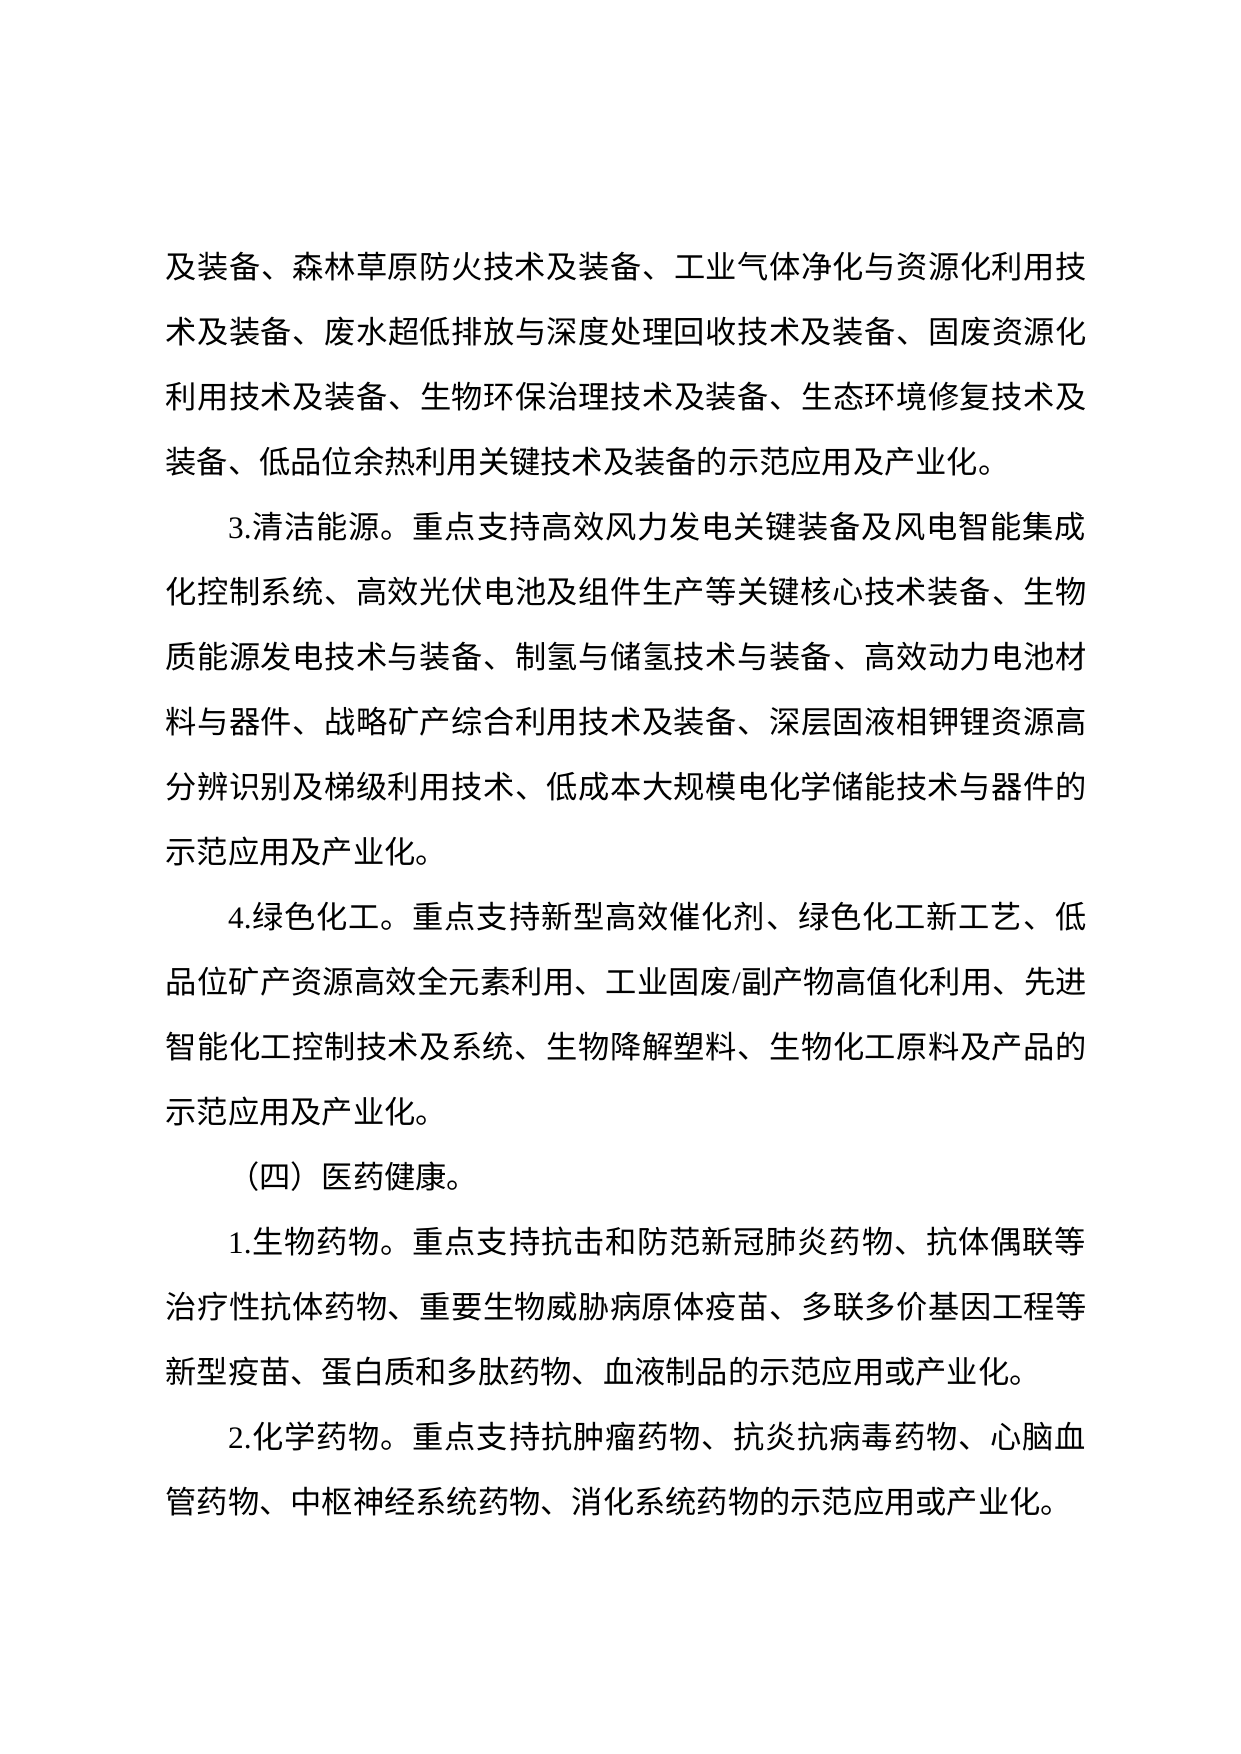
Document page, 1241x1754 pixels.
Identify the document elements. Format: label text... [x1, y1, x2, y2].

text 2.化学药物。重点支持抗肿瘤药物、抗炎抗病毒药物、心脑血管药物、中枢神经系统药物、消化系统药物的示范应用或产业化。 [165, 1403, 1087, 1533]
text （四）医药健康。 [165, 1143, 1087, 1208]
text 3.清洁能源。重点支持高效风力发电关键装备及风电智能集成化控制系统、高效光伏电池及组件生产等关键核心技术装备、生物质能源发电技术与装备、制氢与储氢技术与装备、高效动力电池材料与器件、战略矿产综合利用技术及装备、深层固液相钾锂资源高分辨识别及梯级利用技术、低成本大规模电化学储能技术与器件的示范应用及产业化。 [165, 493, 1087, 883]
text 4.绿色化工。重点支持新型高效催化剂、绿色化工新工艺、低品位矿产资源高效全元素利用、工业固废/副产物高值化利用、先进智能化工控制技术及系统、生物降解塑料、生物化工原料及产品的示范应用及产业化。 [165, 883, 1087, 1143]
text 1.生物药物。重点支持抗击和防范新冠肺炎药物、抗体偶联等治疗性抗体药物、重要生物威胁病原体疫苗、多联多价基因工程等新型疫苗、蛋白质和多肽药物、血液制品的示范应用或产业化。 [165, 1208, 1087, 1403]
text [165, 233, 1087, 493]
